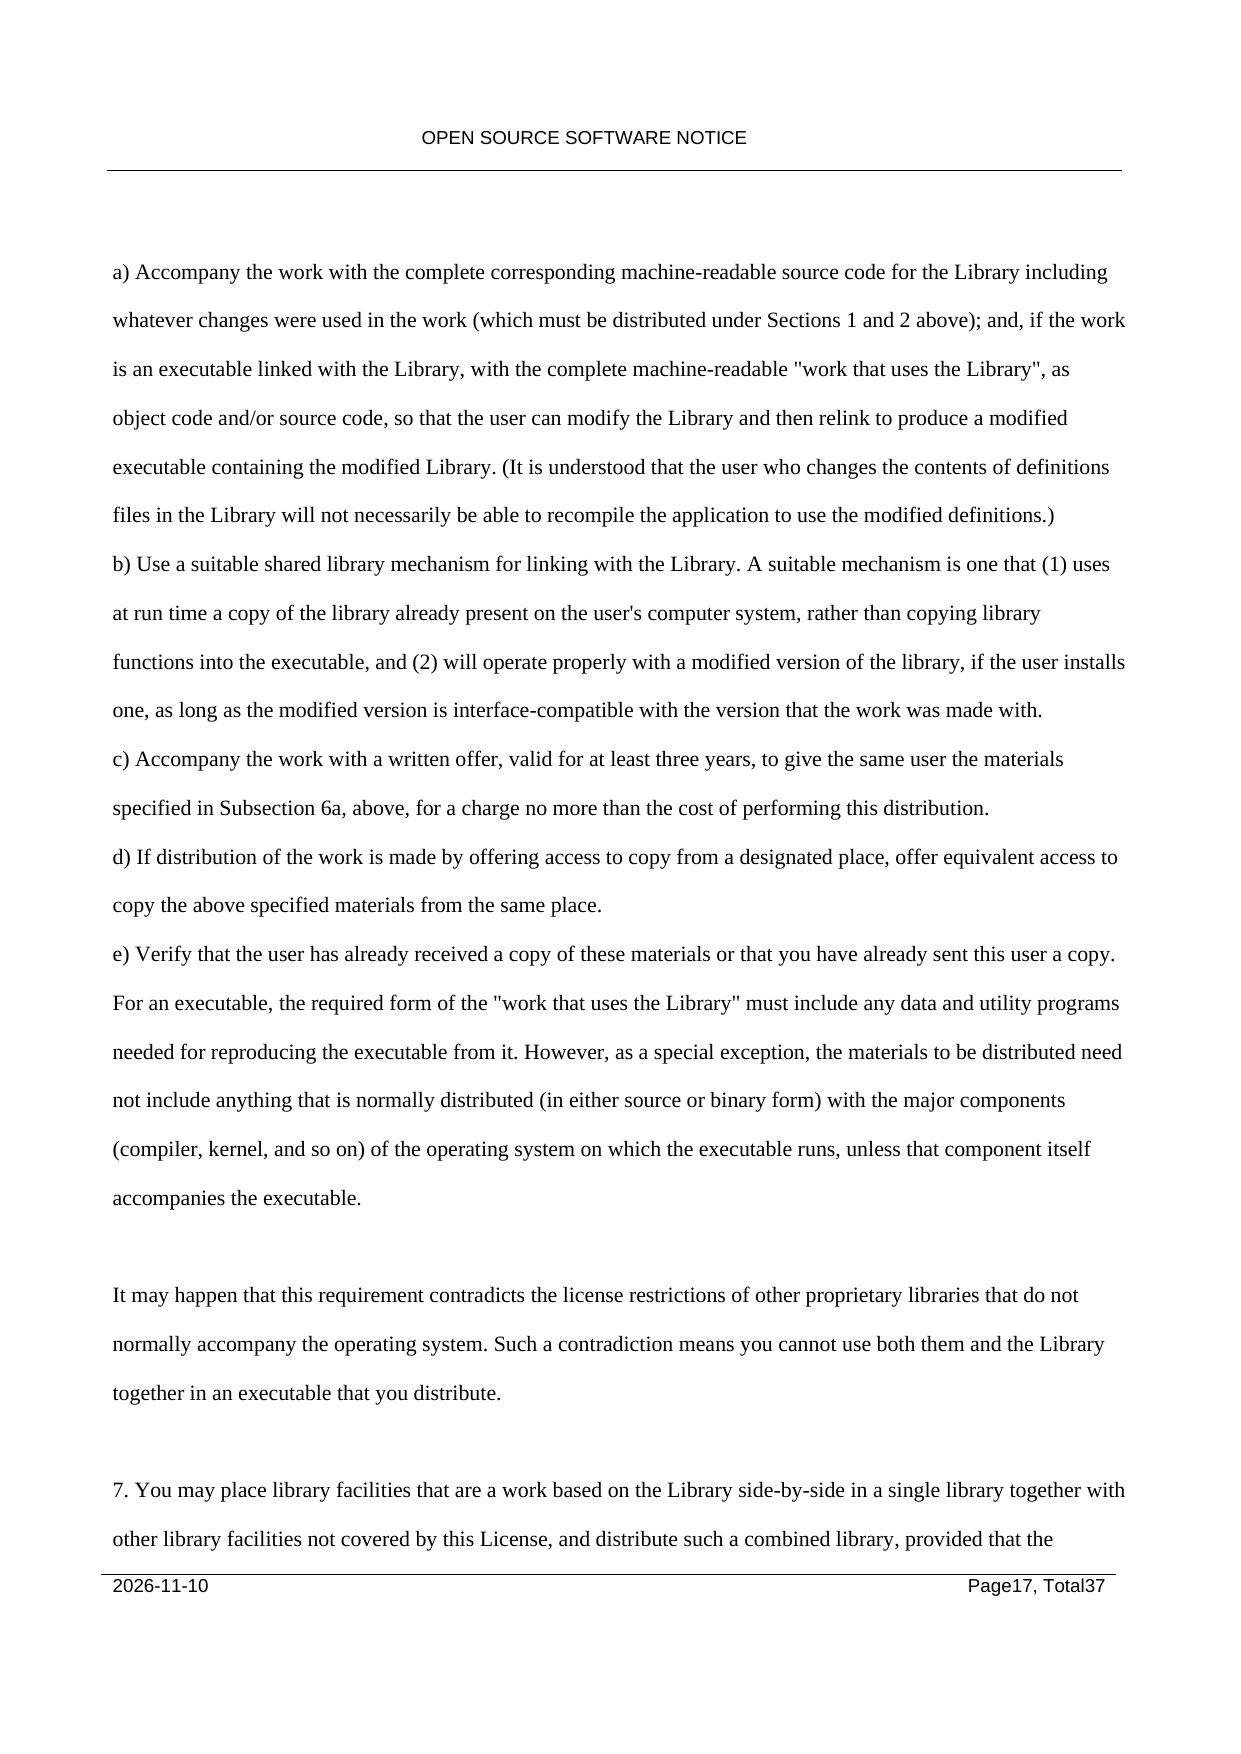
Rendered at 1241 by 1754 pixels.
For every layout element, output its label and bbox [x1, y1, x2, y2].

text [112, 206, 1128, 1555]
